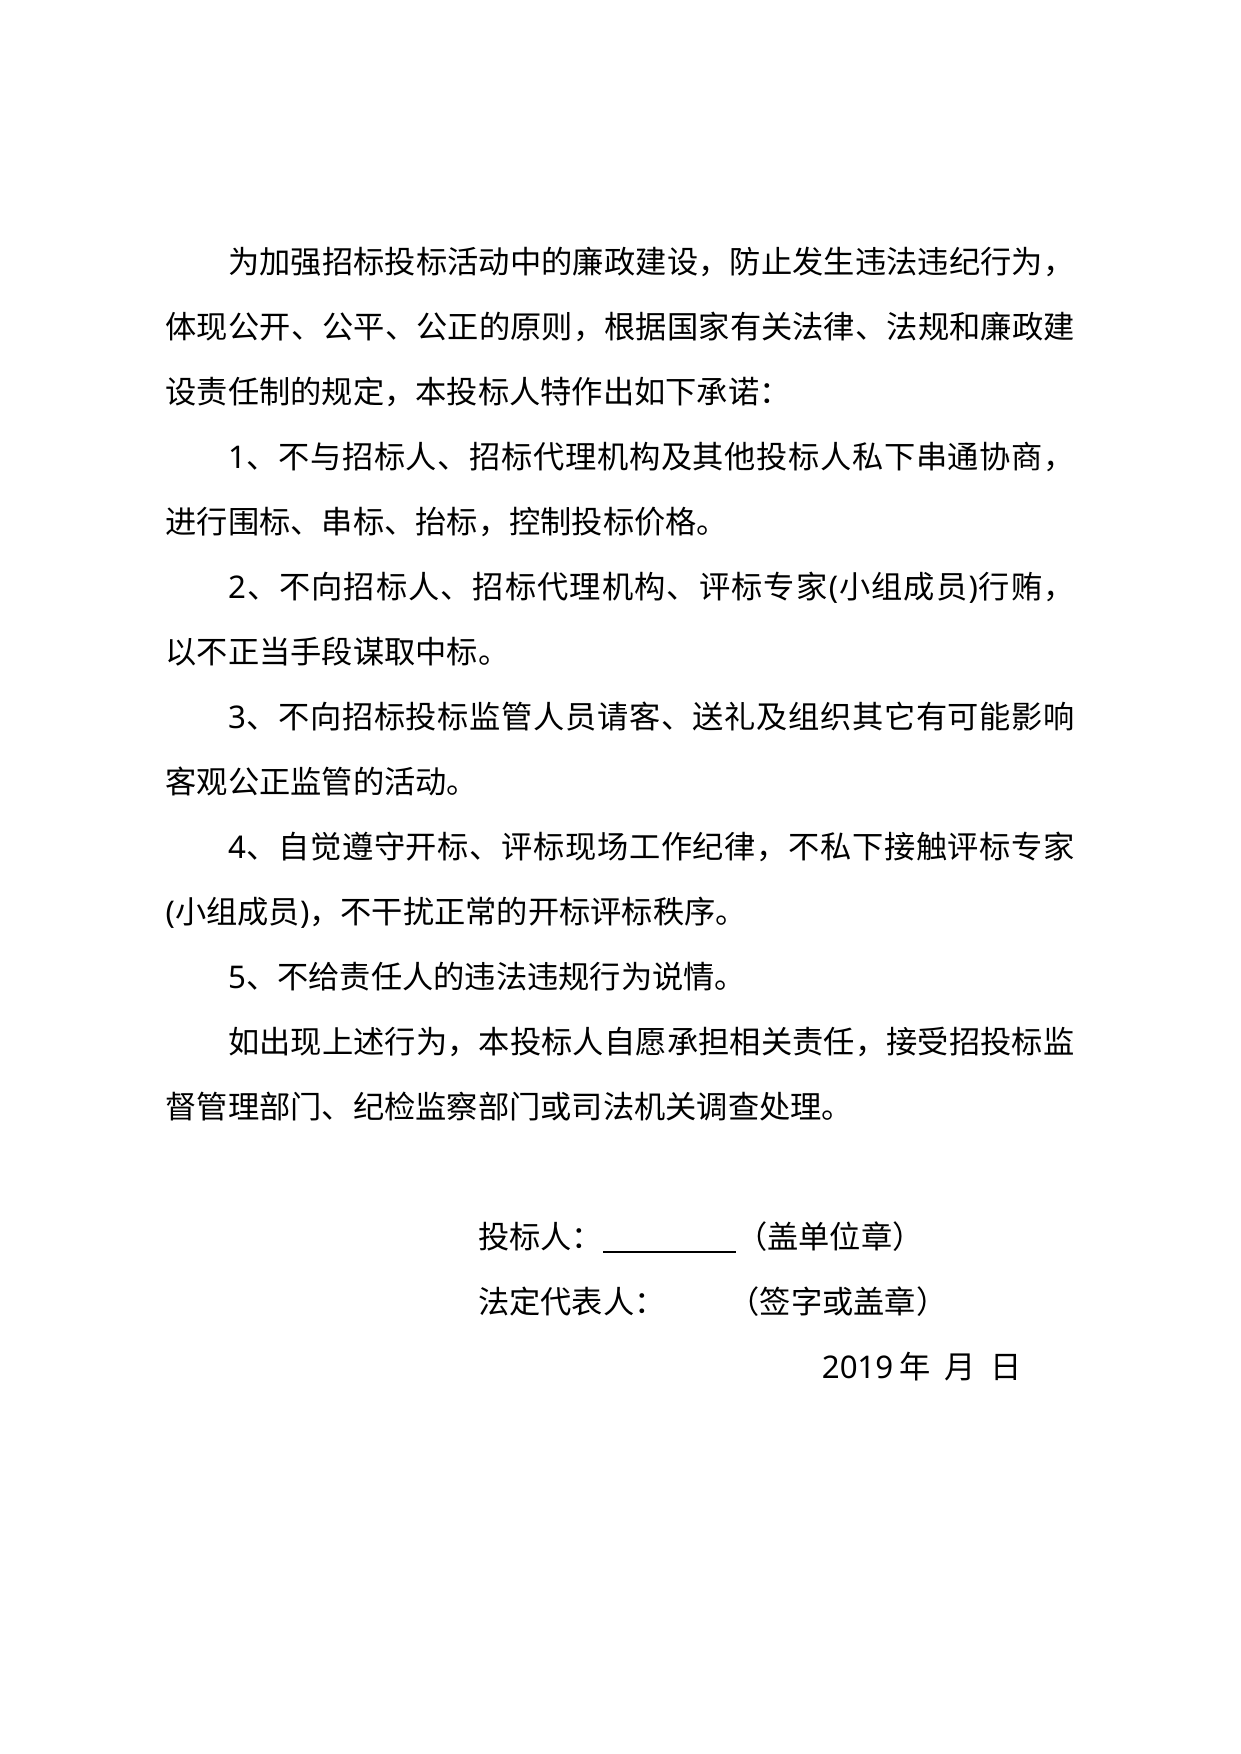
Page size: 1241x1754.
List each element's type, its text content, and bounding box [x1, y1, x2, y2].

text 1、不与招标人、招标代理机构及其他投标人私下串通协商，进行围标、串标、抬标，控制投标价格。 [165, 422, 1075, 552]
text 3、不向招标投标监管人员请客、送礼及组织其它有可能影响客观公正监管的活动。 [165, 682, 1075, 812]
text 5、不给责任人的违法违规行为说情。 [165, 942, 1075, 1007]
text 2、不向招标人、招标代理机构、评标专家(小组成员)行贿，以不正当手段谋取中标。 [165, 552, 1075, 682]
text 投标人： （盖单位章） [165, 1202, 1075, 1267]
text 4、自觉遵守开标、评标现场工作纪律，不私下接触评标专家(小组成员)，不干扰正常的开标评标秩序。 [165, 812, 1075, 942]
text 2019年 月 日 [165, 1332, 1075, 1397]
text 法定代表人： （签字或盖章） [165, 1267, 1075, 1332]
text 如出现上述行为，本投标人自愿承担相关责任，接受招投标监督管理部门、纪检监察部门或司法机关调查处理。 [165, 1007, 1075, 1137]
text 为加强招标投标活动中的廉政建设，防止发生违法违纪行为，体现公开、公平、公正的原则，根据国家有关法律、法规和廉政建设责任制的规定，本投标人特作出如下承诺： [165, 227, 1075, 422]
